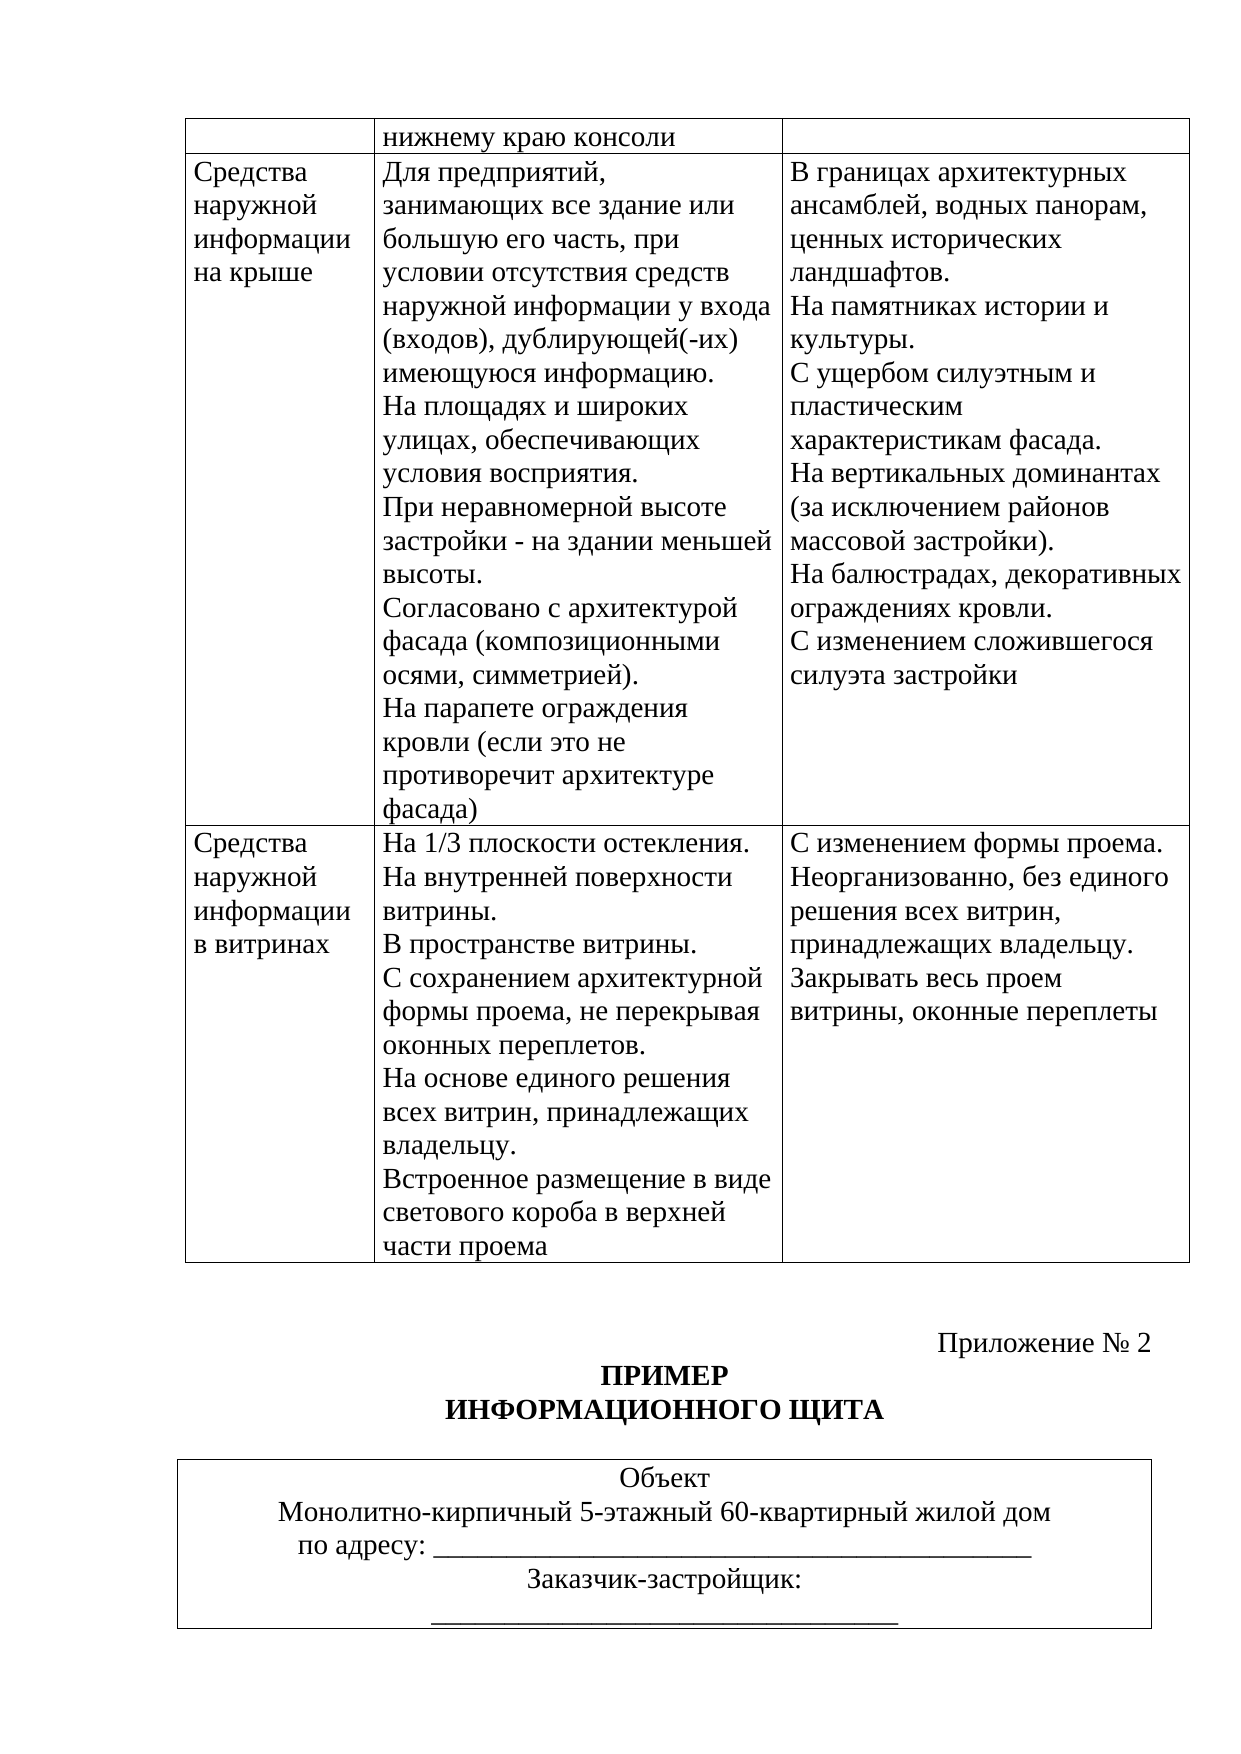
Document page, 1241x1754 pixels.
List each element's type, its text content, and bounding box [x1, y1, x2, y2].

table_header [178, 1460, 1151, 1628]
text ПРИМЕР [177, 1358, 1152, 1392]
table_cell Средства наружной информации на крыше [186, 154, 374, 824]
table_cell Для предприятий, занимающих все здание или большую его часть, при условии отсутствия средств наружной информации у входа (входов), дублирующей(-их) имеющуюся информацию. На площадях и широких улицах, обеспечивающих условия восприятия. При неравномерной высоте застройки - на здании меньшей высоты. Согласовано с архитектурой фасада (композиционными осями, симметрией). На парапете ограждения кровли (если это не противоречит архитектуре фасада) [375, 154, 782, 824]
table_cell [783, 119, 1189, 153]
text ИНФОРМАЦИОННОГО ЩИТА [177, 1392, 1152, 1426]
table_cell В границах архитектурных ансамблей, водных панорам, ценных исторических ландшафтов. На памятниках истории и культуры. С ущербом силуэтным и пластическим характеристикам фасада. На вертикальных доминантах (за исключением районов массовой застройки). На балюстрадах, декоративных ограждениях кровли. С изменением сложившегося силуэта застройки [783, 154, 1189, 824]
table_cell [186, 119, 374, 153]
text Приложение № 2 [177, 1325, 1152, 1358]
table_cell Средства наружной информации в витринах [186, 826, 374, 1262]
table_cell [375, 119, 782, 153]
table_cell С изменением формы проема. Неорганизованно, без единого решения всех витрин, принадлежащих владельцу. Закрывать весь проем витрины, оконные переплеты [783, 826, 1189, 1262]
table_cell На 1/3 плоскости остекления. На внутренней поверхности витрины. В пространстве витрины. С сохранением архитектурной формы проема, не перекрывая оконных переплетов. На основе единого решения всех витрин, принадлежащих владельцу. Встроенное размещение в виде светового короба в верхней части проема [375, 826, 782, 1262]
